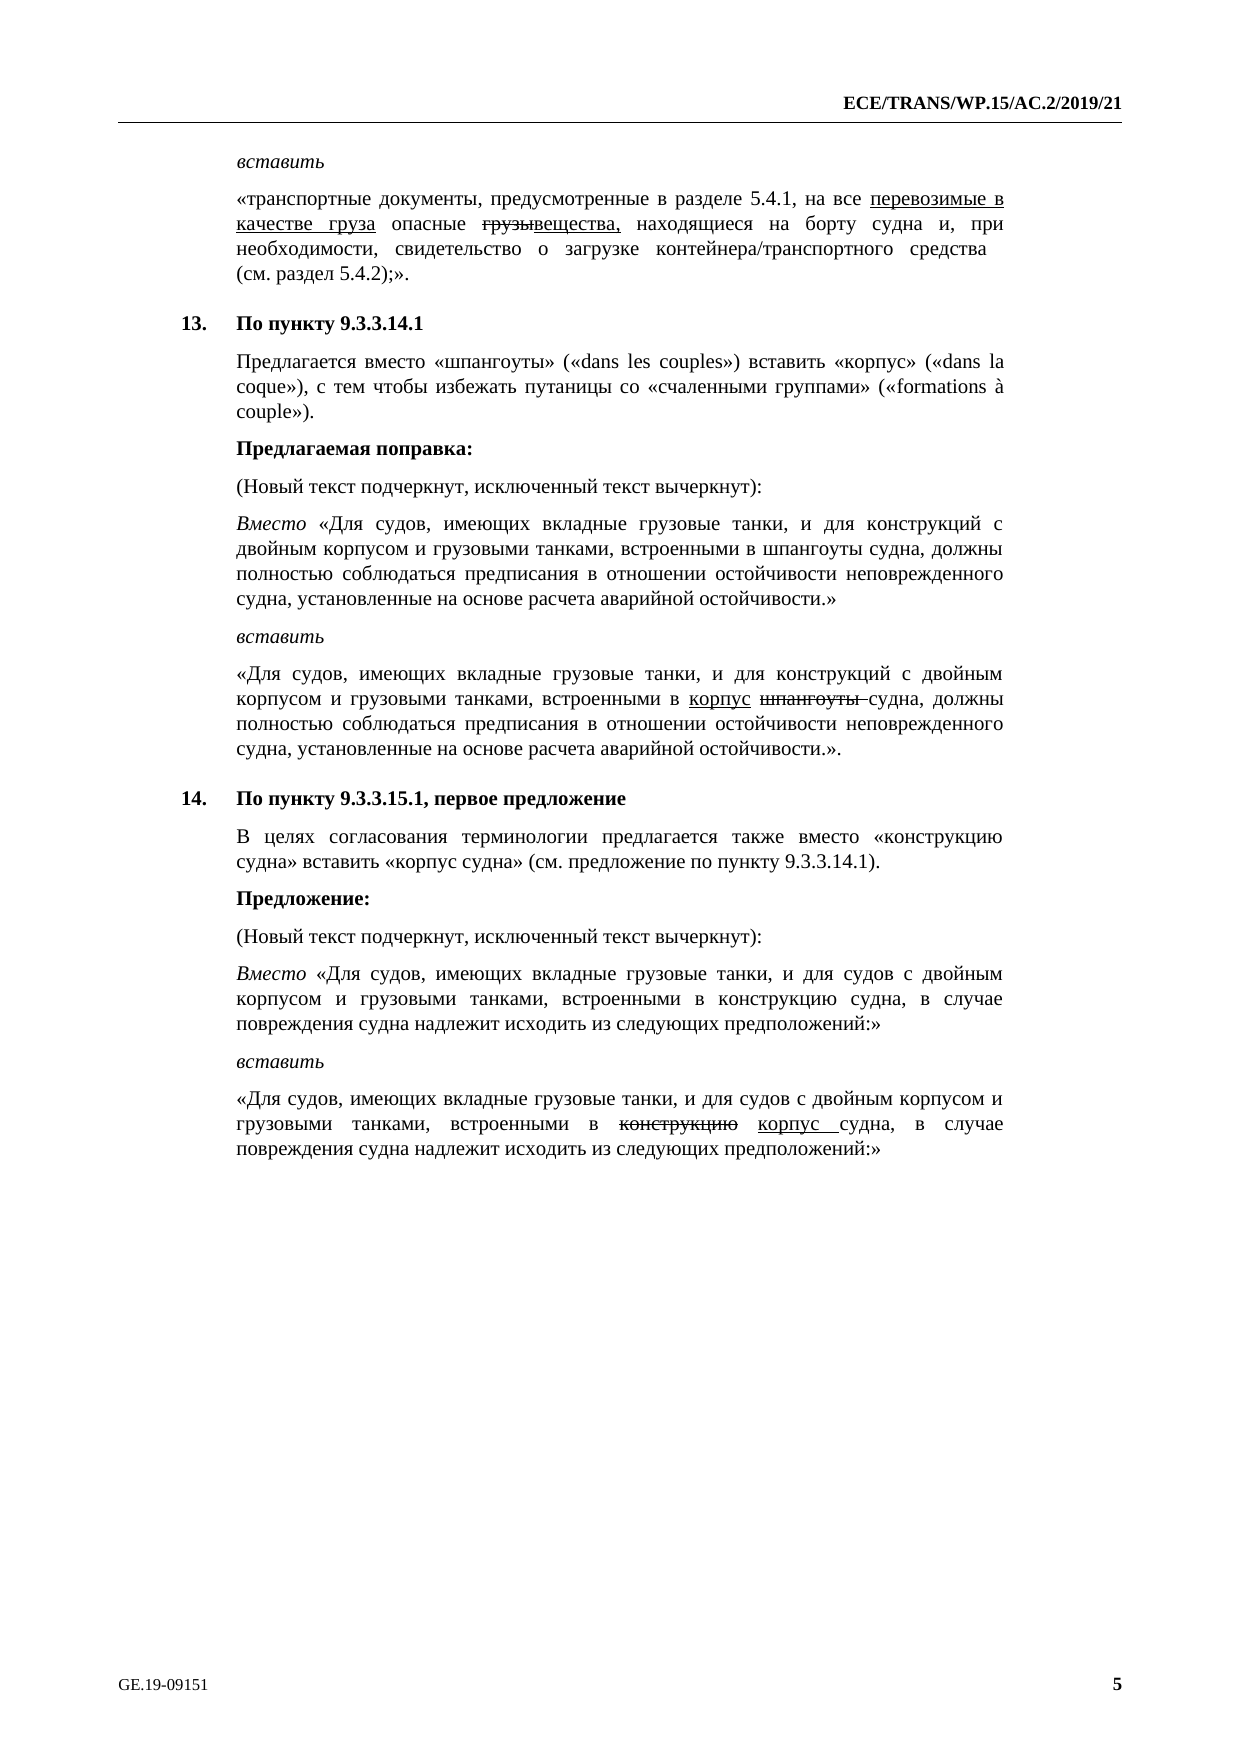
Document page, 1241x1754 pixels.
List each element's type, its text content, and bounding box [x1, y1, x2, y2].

text вставить [236, 623, 1004, 648]
text вставить [236, 1048, 1004, 1073]
text (Новый текст подчеркнут, исключенный текст вычеркнут): [236, 923, 1004, 948]
text 13. По пункту 9.3.3.14.1 [118, 310, 1004, 335]
text 14. По пункту 9.3.3.15.1, первое предложение [118, 785, 1004, 810]
text вставить [237, 148, 1003, 173]
text Предлагается вместо «шпангоуты» («dans les couples») вставить «корпус» («dans la coque»), с тем чтобы избежать путаницы со «счаленными группами» («formations à couple»). [236, 348, 1004, 423]
text Вместо «Для судов, имеющих вкладные грузовые танки, и для судов с двойным корпусом и грузовыми танками, встроенными в конструкцию судна, в случае повреждения судна надлежит исходить из следующих предположений:» [236, 960, 1004, 1035]
text (Новый текст подчеркнут, исключенный текст вычеркнут): [236, 473, 1004, 498]
text В целях согласования терминологии предлагается также вместо «конструкцию судна» вставить «корпус судна» (см. предложение по пункту 9.3.3.14.1). [236, 823, 1004, 873]
text Вместо «Для судов, имеющих вкладные грузовые танки, и для конструкций с двойным корпусом и грузовыми танками, встроенными в шпангоуты судна, должны полностью соблюдаться предписания в отношении остойчивости неповрежденного судна, установленные на основе расчета аварийной остойчивости.» [236, 510, 1004, 610]
text Предлагаемая поправка: [236, 435, 1004, 460]
text Предложение: [236, 885, 1004, 910]
text «Для судов, имеющих вкладные грузовые танки, и для судов с двойным корпусом и грузовыми танками, встроенными в конструкцию корпус судна, в случае повреждения судна надлежит исходить из следующих предположений:» [236, 1085, 1004, 1160]
text «транспортные документы, предусмотренные в разделе 5.4.1, на все перевозимые в качестве груза опасные грузывещества, находящиеся на борту судна и, при необходимости, свидетельство о загрузке контейнера/транспортного средства (см. раздел 5.4.2);». [236, 185, 1004, 285]
text «Для судов, имеющих вкладные грузовые танки, и для конструкций с двойным корпусом и грузовыми танками, встроенными в корпус шпангоуты судна, должны полностью соблюдаться предписания в отношении остойчивости неповрежденного судна, установленные на основе расчета аварийной остойчивости.». [236, 660, 1004, 760]
